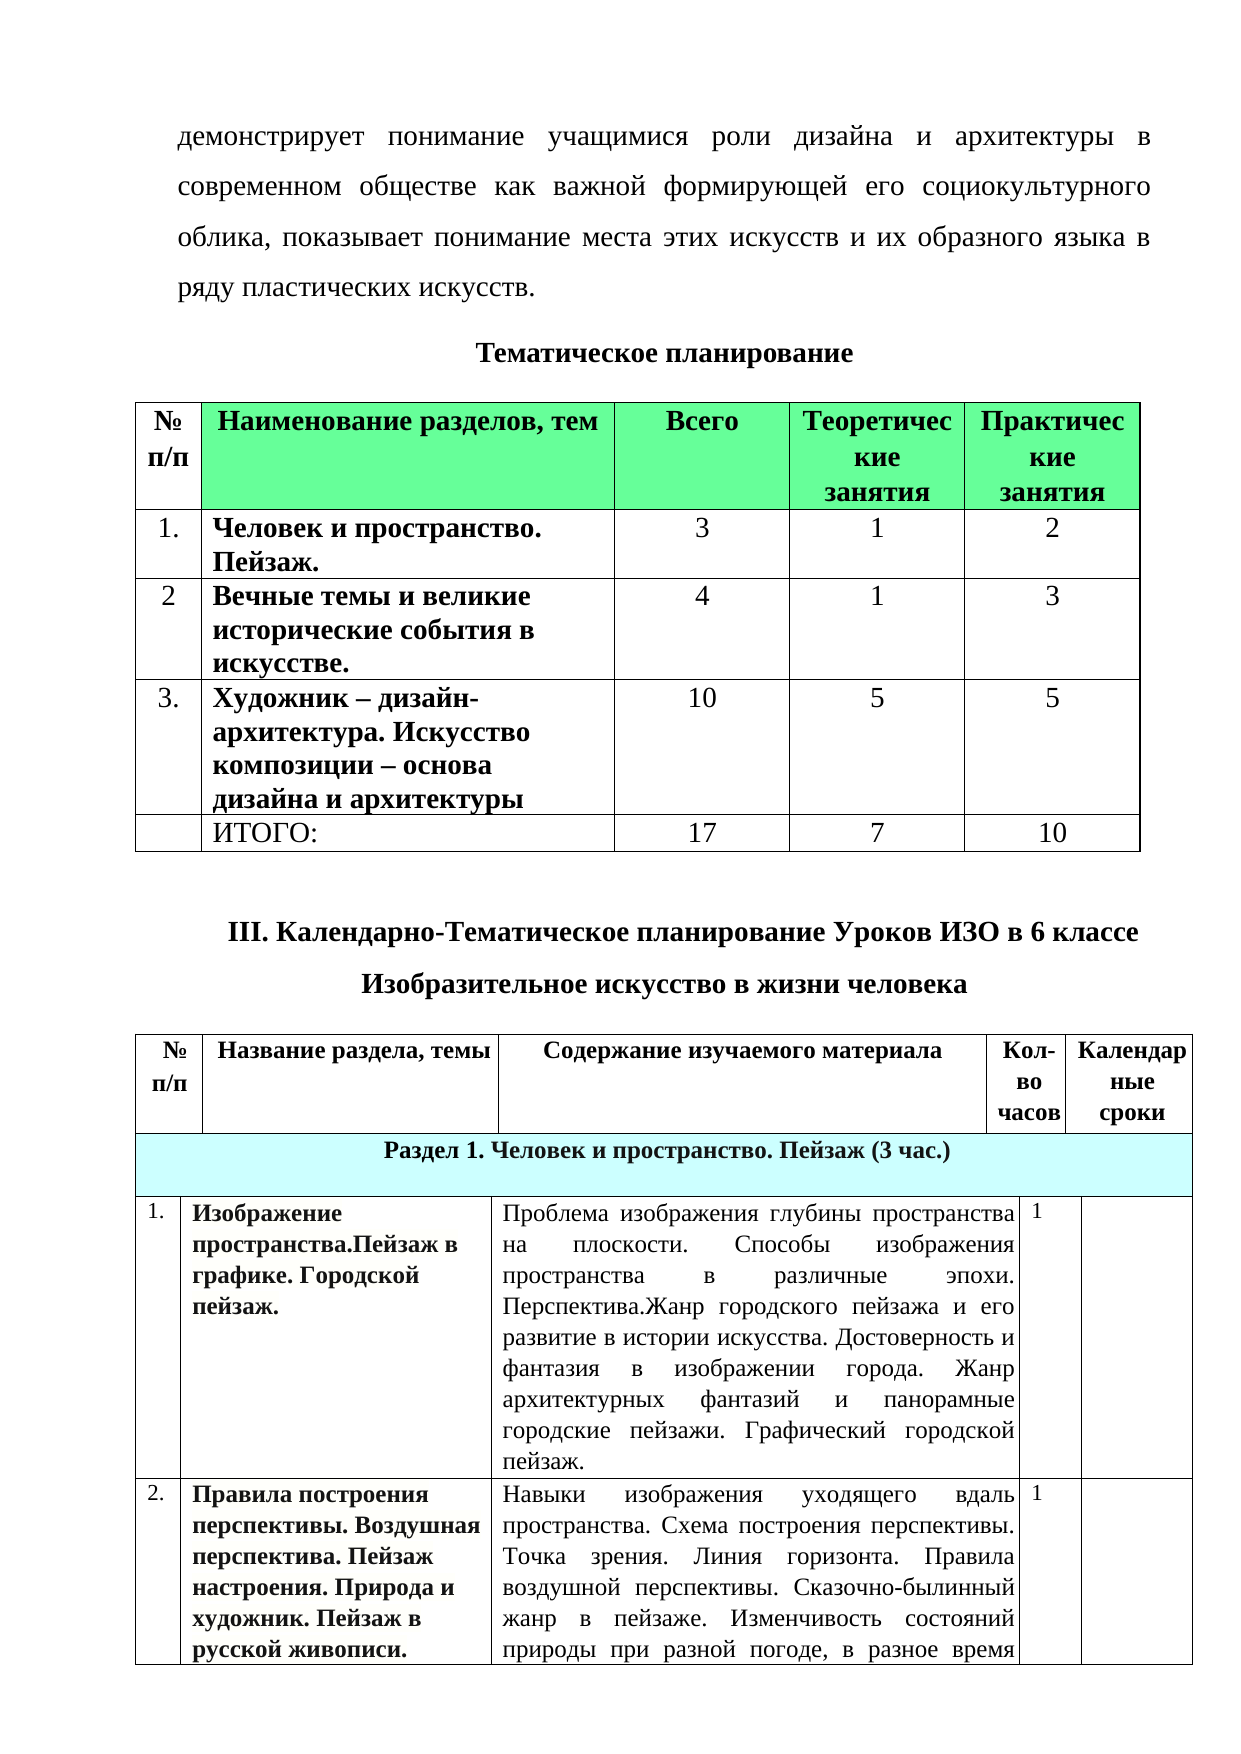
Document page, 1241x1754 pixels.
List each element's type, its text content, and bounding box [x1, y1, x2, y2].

table_cell 2. [136, 1479, 180, 1664]
table_cell 3 [615, 510, 789, 577]
table_cell Вечные темы и великие исторические события в искусстве. [202, 579, 614, 679]
table_cell 1 [1020, 1197, 1081, 1478]
table_cell 1 [1020, 1479, 1081, 1664]
table_cell 1 [790, 579, 964, 679]
table_header Практические занятия [965, 403, 1139, 509]
table_cell [1082, 1479, 1192, 1664]
text III. Календарно-Тематическое планирование Уроков ИЗО в 6 классе [215, 914, 1152, 948]
table_cell 7 [790, 815, 964, 851]
table_cell 5 [965, 680, 1139, 814]
table_cell 10 [615, 680, 789, 814]
table_cell ИТОГО: [202, 815, 614, 851]
table_header Наименование разделов, тем [202, 403, 614, 509]
table_cell 2 [136, 579, 201, 679]
table_header Всего [615, 403, 789, 509]
table_cell [136, 815, 201, 851]
table_header Кол-во часов [987, 1035, 1065, 1133]
table_cell 2 [965, 510, 1139, 577]
table_cell 3. [136, 680, 201, 814]
table_cell 1 [790, 510, 964, 577]
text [177, 118, 1152, 303]
table_header № п/п [136, 403, 201, 509]
table_cell Раздел 1. Человек и пространство. Пейзаж (3 час.) [136, 1134, 1192, 1196]
table_header Теоретические занятия [790, 403, 964, 509]
table_cell Проблема изображения глубины пространства на плоскости. Способы изображения пространства в различные эпохи. Перспектива.Жанр городского пейзажа и его развитие в истории искусства. Достоверность и фантазия в изображении города. Жанр архитектурных фантазий и панорамные городские пейзажи. Графический городской пейзаж. [492, 1197, 1019, 1478]
table_cell 5 [790, 680, 964, 814]
table_header Содержание изучаемого материала [499, 1035, 986, 1133]
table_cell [492, 1479, 1019, 1664]
table_header Календар ные сроки [1066, 1035, 1192, 1133]
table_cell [181, 1479, 491, 1664]
text Тематическое планирование [177, 335, 1152, 368]
table_cell 17 [615, 815, 789, 851]
table_header Название раздела, темы [203, 1035, 498, 1133]
table_cell 1. [136, 1197, 180, 1478]
text Изобразительное искусство в жизни человека [177, 966, 1152, 1000]
table_cell 3 [965, 579, 1139, 679]
table_cell 4 [615, 579, 789, 679]
table_cell Художник – дизайн- архитектура. Искусство композиции – основа дизайна и архитектуры [202, 680, 614, 814]
table_cell 10 [965, 815, 1139, 851]
table_cell Изображение пространства.Пейзаж в графике. Городской пейзаж. [181, 1197, 491, 1478]
table_cell Человек и пространство. Пейзаж. [319, 510, 614, 577]
table_header № п/п [136, 1035, 202, 1133]
table_cell [1082, 1197, 1192, 1478]
table_cell 1. [136, 510, 201, 577]
